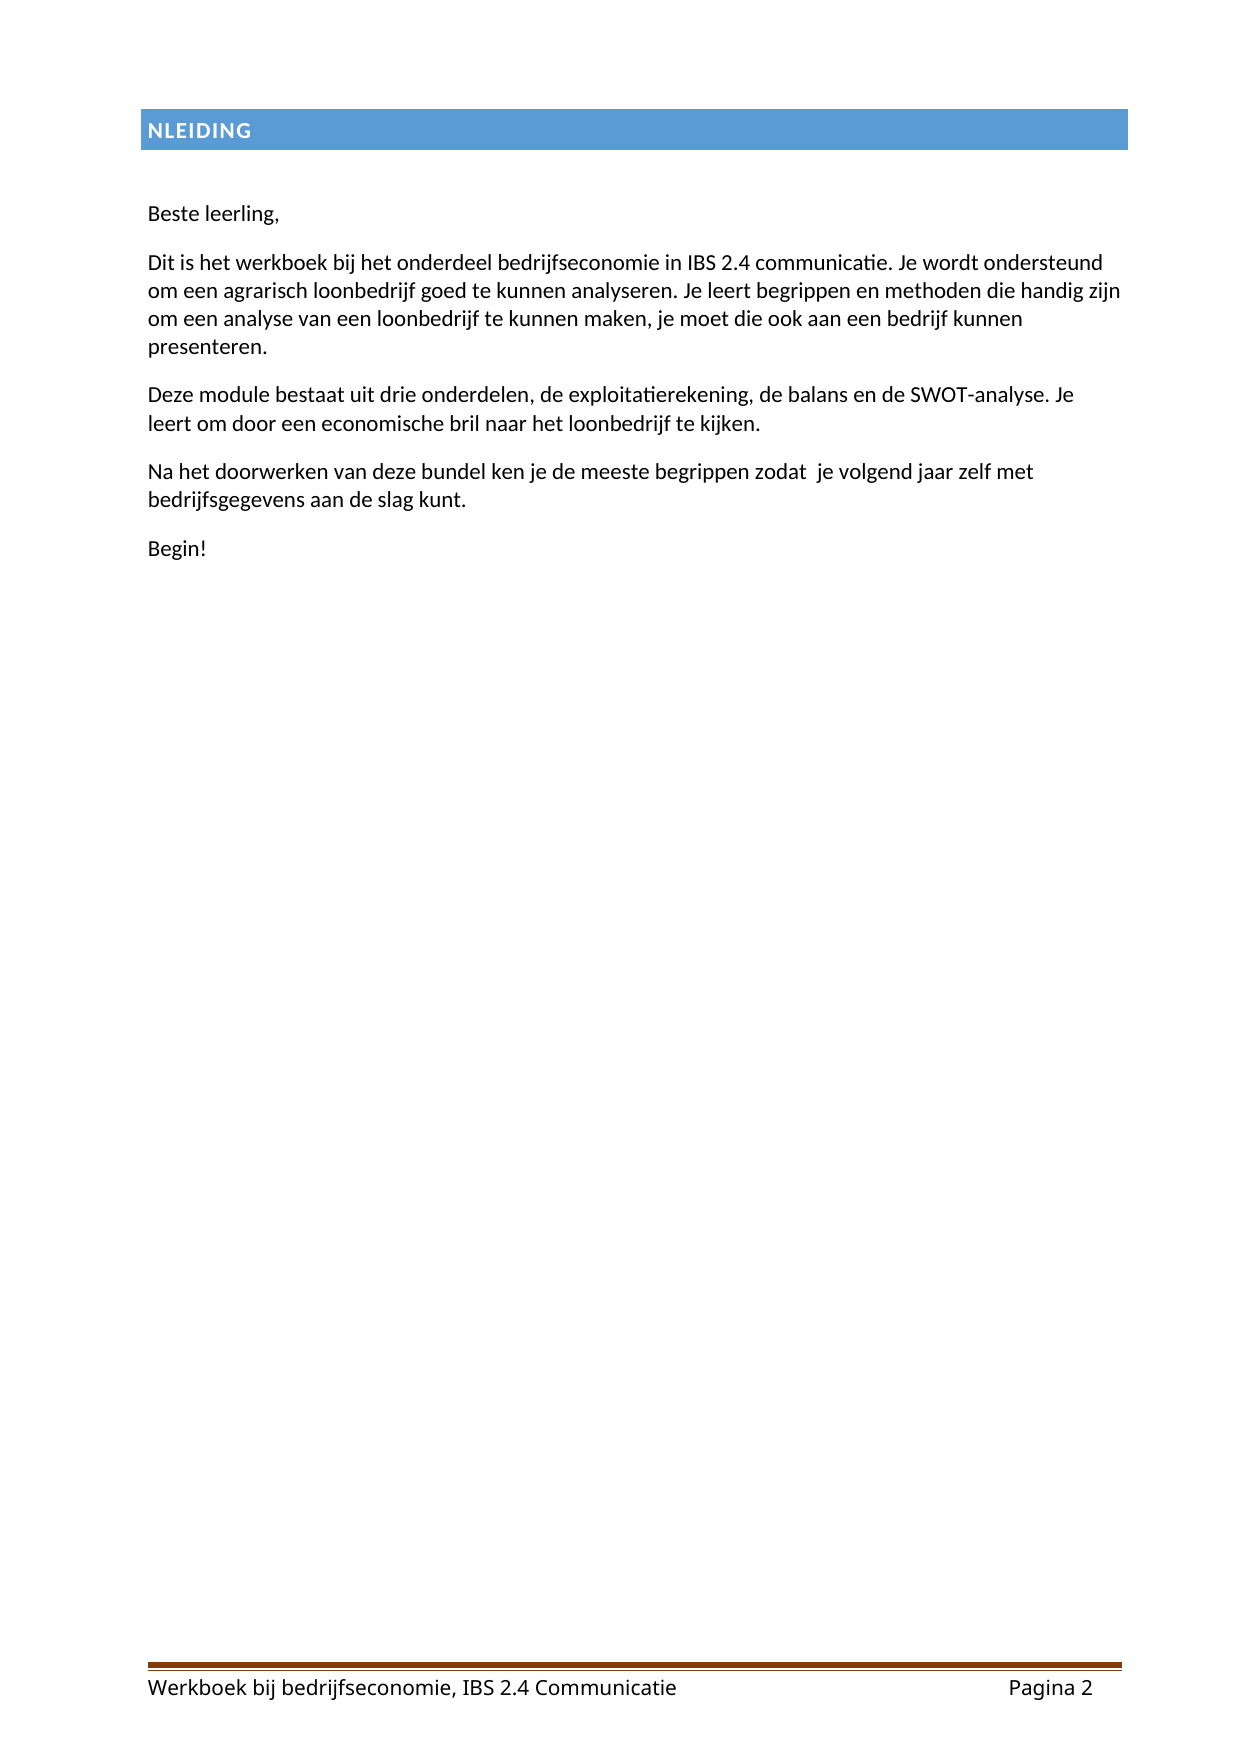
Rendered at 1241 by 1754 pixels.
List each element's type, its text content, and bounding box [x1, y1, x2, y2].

text Deze module bestaat uit drie onderdelen, de exploitatierekening, de balans en de SWOT-analyse. Je leert om door een economische bril naar het loonbedrijf te kijken. [148, 381, 1122, 437]
text Na het doorwerken van deze bundel ken je de meeste begrippen zodat je volgend jaar zelf met bedrijfsgegevens aan de slag kunt. [148, 457, 1122, 513]
text Dit is het werkboek bij het onderdeel bedrijfseconomie in IBS 2.4 communicatie. Je wordt ondersteund om een agrarisch loonbedrijf goed te kunnen analyseren. Je leert begrippen en methoden die handig zijn om een analyse van een loonbedrijf te kunnen maken, je moet die ook aan een bedrijf kunnen presenteren. [148, 248, 1122, 360]
text Begin! [148, 534, 1122, 562]
subtitle nleiding [148, 116, 1122, 144]
text Beste leerling, [148, 199, 1122, 227]
